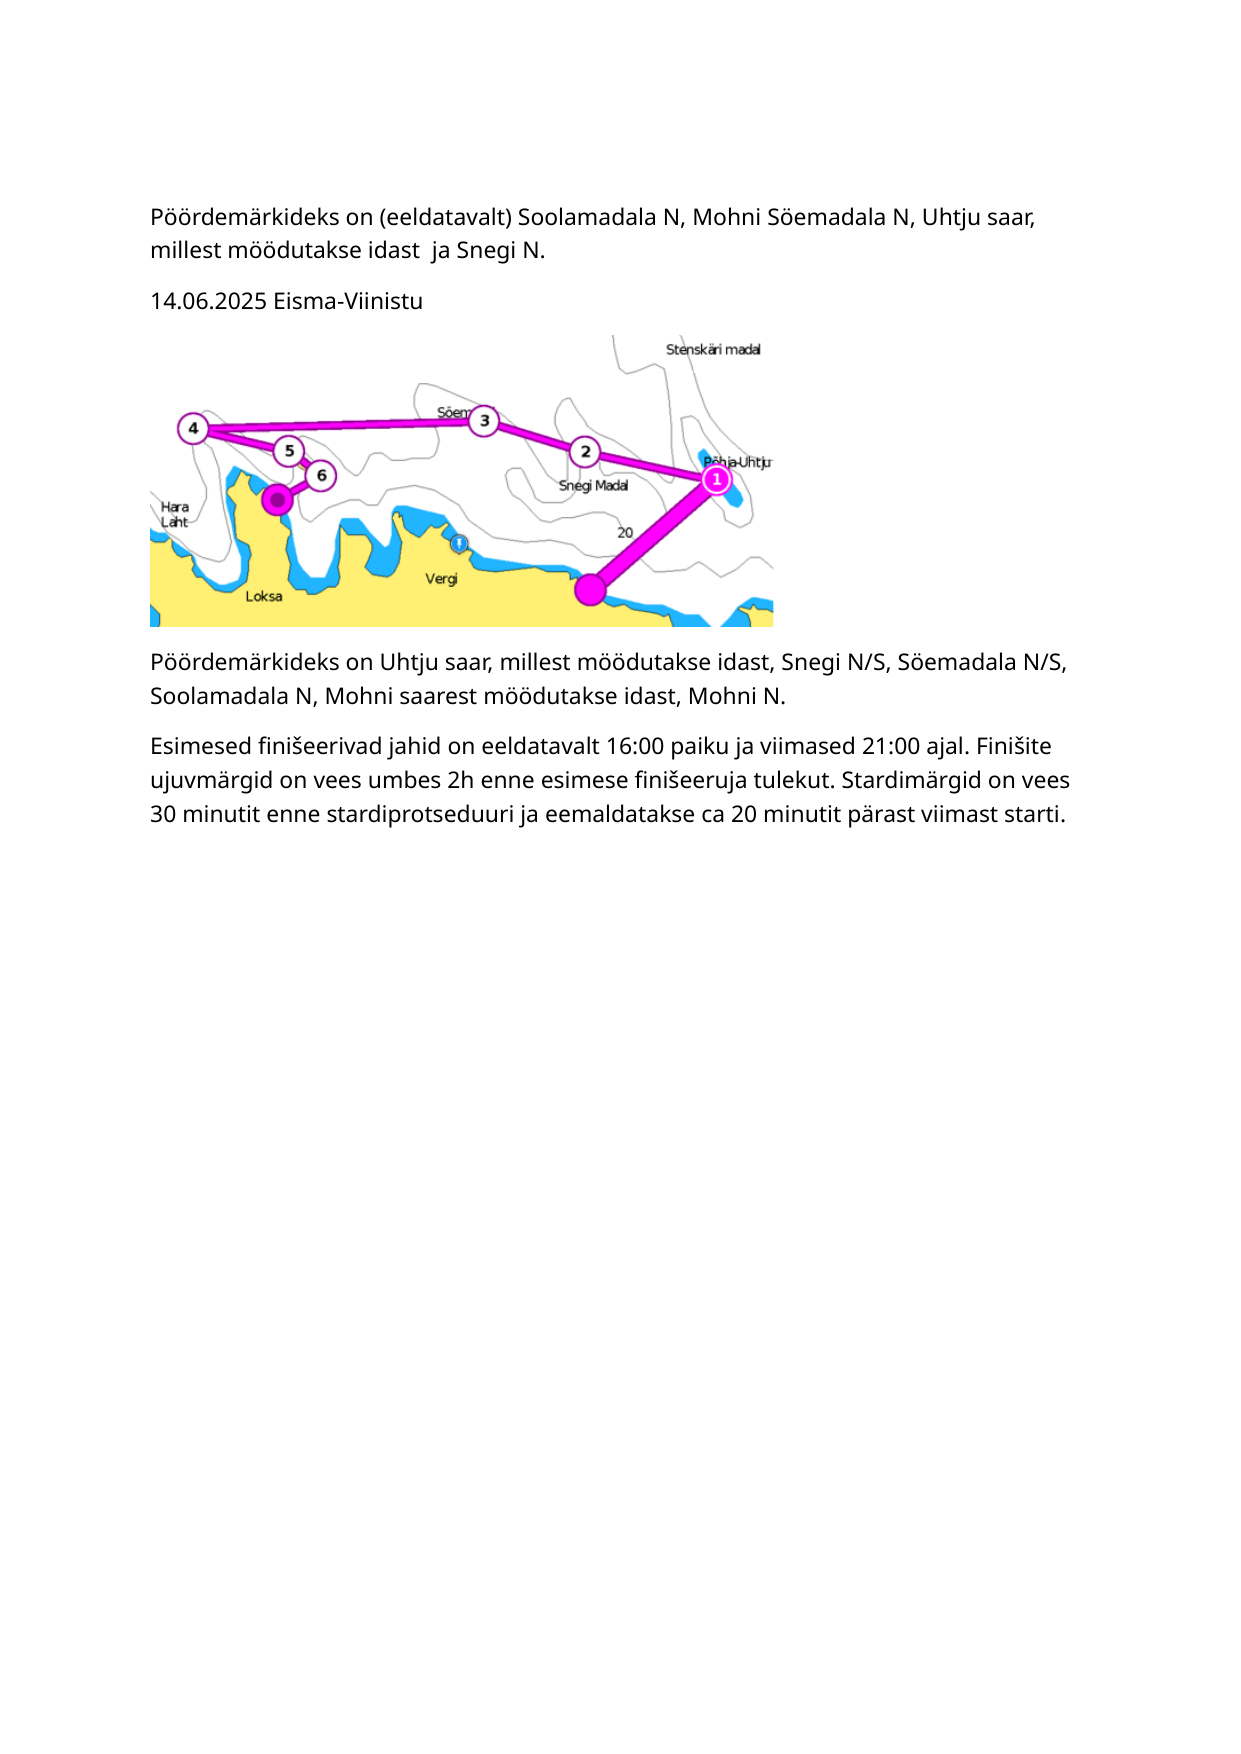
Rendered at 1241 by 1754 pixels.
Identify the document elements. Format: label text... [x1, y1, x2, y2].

picture [150, 335, 774, 627]
text Pöördemärkideks on (eeldatavalt) Soolamadala N, Mohni Söemadala N, Uhtju saar, millest möödutakse idast ja Snegi N. [150, 200, 1090, 265]
text Esimesed finišeerivad jahid on eeldatavalt 16:00 paiku ja viimased 21:00 ajal. Finišite ujuvmärgid on vees umbes 2h enne esimese finišeeruja tulekut. Stardimärgid on vees 30 minutit enne stardiprotseduuri ja eemaldatakse ca 20 minutit pärast viimast starti. [150, 730, 1090, 829]
text 14.06.2025 Eisma-Viinistu [150, 284, 1090, 316]
text Pöördemärkideks on Uhtju saar, millest möödutakse idast, Snegi N/S, Söemadala N/S, Soolamadala N, Mohni saarest möödutakse idast, Mohni N. [150, 646, 1090, 711]
